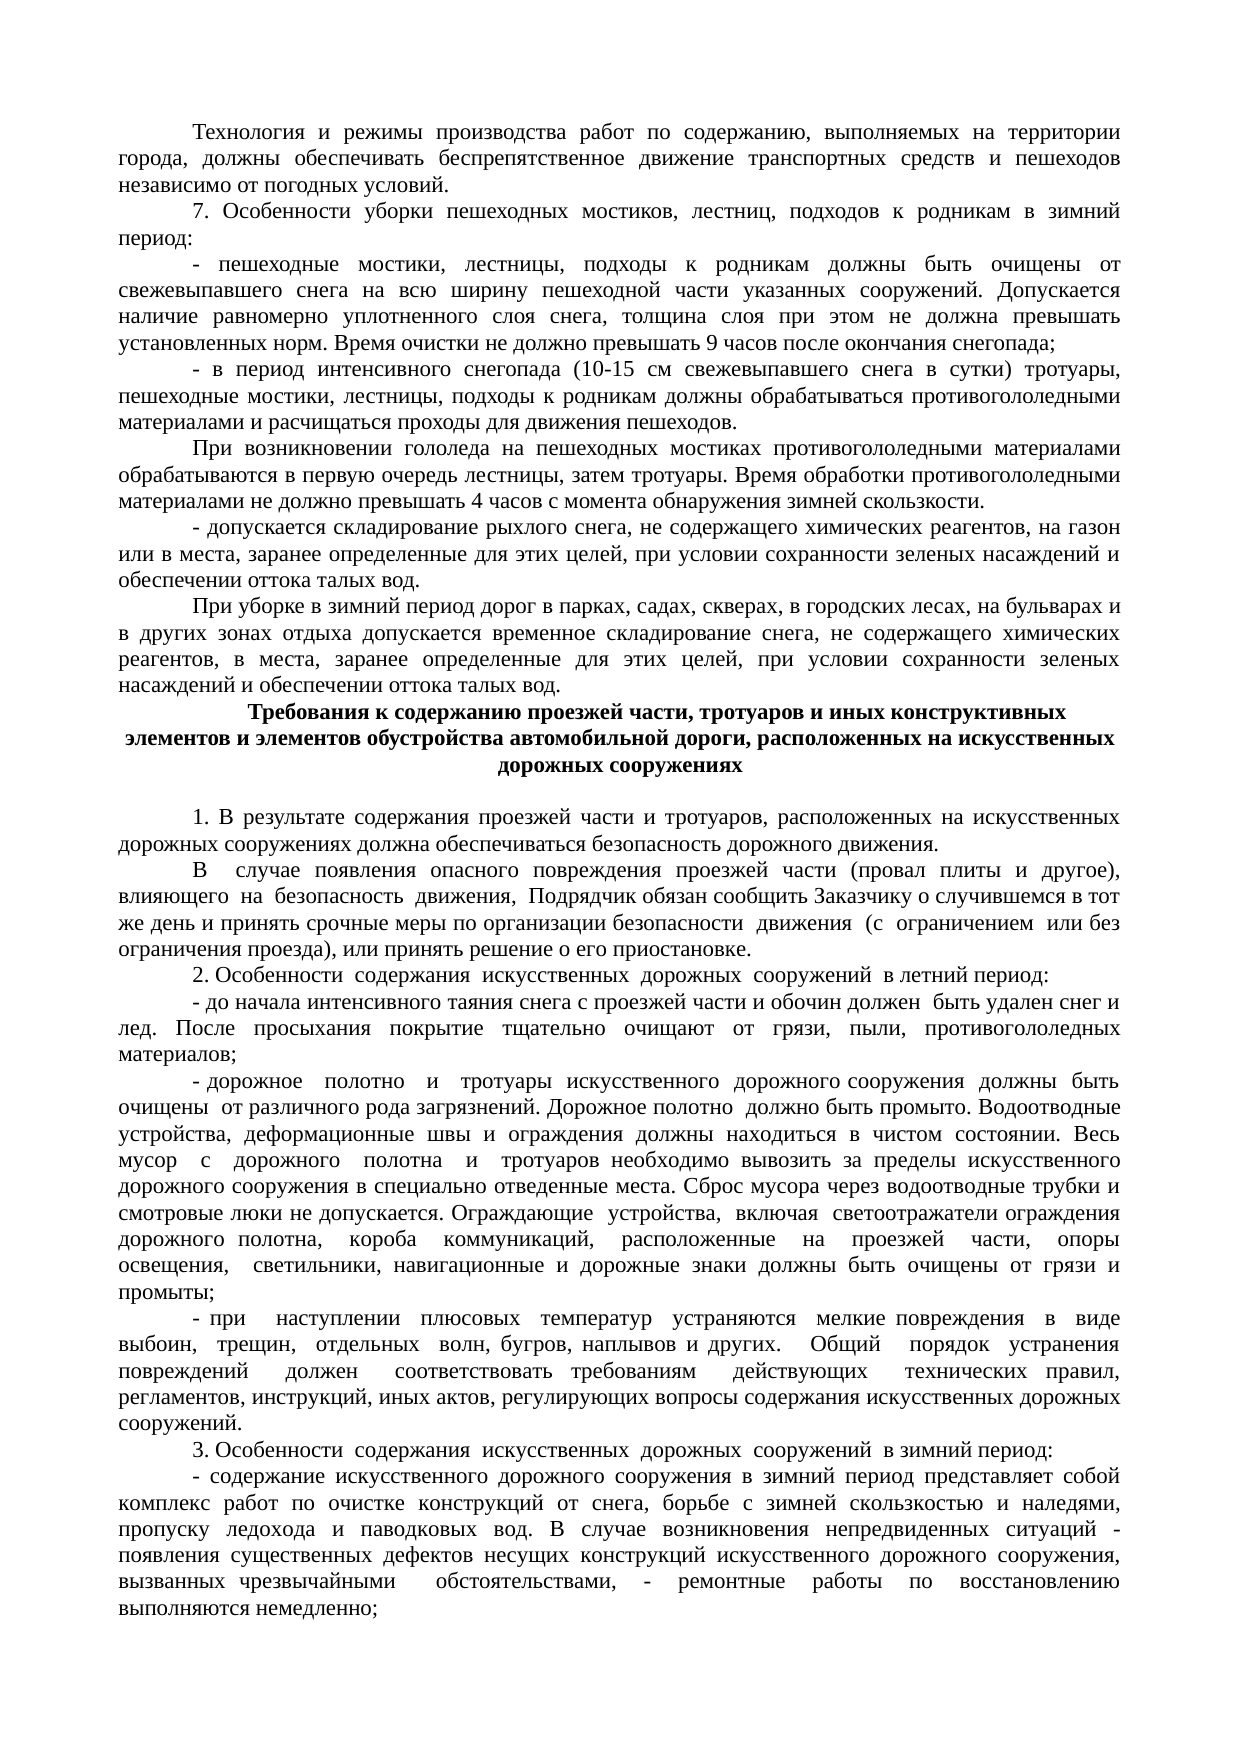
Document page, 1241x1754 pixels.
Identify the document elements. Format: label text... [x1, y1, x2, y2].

text 2. Особенности содержания искусственных дорожных сооружений в летний период: [118, 961, 1122, 988]
text При возникновении гололеда на пешеходных мостиках противогололедными материалами обрабатываются в первую очередь лестницы, затем тротуары. Время обработки противогололедными материалами не должно превышать 4 часов с момента обнаружения зимней скользкости. [118, 434, 1122, 513]
text 3. Особенности содержания искусственных дорожных сооружений в зимний период: [118, 1436, 1122, 1462]
text При уборке в зимний период дорог в парках, садах, скверах, в городских лесах, на бульварах и в других зонах отдыха допускается временное складирование снега, не содержащего химических реагентов, в места, заранее определенные для этих целей, при условии сохранности зеленых насаждений и обеспечении оттока талых вод. [118, 592, 1122, 698]
text Требования к содержанию проезжей части, тротуаров и иных конструктивных элементов и элементов обустройства автомобильной дороги, расположенных на искусственных дорожных сооружениях [118, 698, 1122, 777]
text - до начала интенсивного таяния снега с проезжей части и обочин должен быть удален снег и лед. После просыхания покрытие тщательно очищают от грязи, пыли, противогололедных материалов; [118, 988, 1122, 1067]
text - при наступлении плюсовых температур устраняются мелкие повреждения в виде выбоин, трещин, отдельных волн, бугров, наплывов и других. Общий порядок устранения повреждений должен соответствовать требованиям действующих технических правил, регламентов, инструкций, иных актов, регулирующих вопросы содержания искусственных дорожных сооружений. [118, 1304, 1122, 1436]
text - дорожное полотно и тротуары искусственного дорожного сооружения должны быть очищены от различного рода загрязнений. Дорожное полотно должно быть промыто. Водоотводные устройства, деформационные швы и ограждения должны находиться в чистом состоянии. Весь мусор с дорожного полотна и тротуаров необходимо вывозить за пределы искусственного дорожного сооружения в специально отведенные места. Сброс мусора через водоотводные трубки и смотровые люки не допускается. Ограждающие устройства, включая светоотражатели ограждения дорожного полотна, короба коммуникаций, расположенные на проезжей части, опоры освещения, светильники, навигационные и дорожные знаки должны быть очищены от грязи и промыты; [118, 1067, 1122, 1304]
text В случае появления опасного повреждения проезжей части (провал плиты и другое), влияющего на безопасность движения, Подрядчик обязан сообщить Заказчику о случившемся в тот же день и принять срочные меры по организации безопасности движения (с ограничением или без ограничения проезда), или принять решение о его приостановке. [118, 856, 1122, 961]
text - в период интенсивного снегопада (10-15 см свежевыпавшего снега в сутки) тротуары, пешеходные мостики, лестницы, подходы к родникам должны обрабатываться противогололедными материалами и расчищаться проходы для движения пешеходов. [118, 355, 1122, 434]
text - содержание искусственного дорожного сооружения в зимний период представляет собой комплекс работ по очистке конструкций от снега, борьбе с зимней скользкостью и наледями, пропуску ледохода и паводковых вод. В случае возникновения непредвиденных ситуаций - появления существенных дефектов несущих конструкций искусственного дорожного сооружения, вызванных чрезвычайными обстоятельствами, - ремонтные работы по восстановлению выполняются немедленно; [118, 1462, 1122, 1620]
text 7. Особенности уборки пешеходных мостиков, лестниц, подходов к родникам в зимний период: [118, 197, 1122, 250]
text Технология и режимы производства работ по содержанию, выполняемых на территории города, должны обеспечивать беспрепятственное движение транспортных средств и пешеходов независимо от погодных условий. [118, 118, 1122, 197]
text - допускается складирование рыхлого снега, не содержащего химических реагентов, на газон или в места, заранее определенные для этих целей, при условии сохранности зеленых насаждений и обеспечении оттока талых вод. [118, 513, 1122, 592]
text 1. В результате содержания проезжей части и тротуаров, расположенных на искусственных дорожных сооружениях должна обеспечиваться безопасность дорожного движения. [118, 803, 1122, 856]
text - пешеходные мостики, лестницы, подходы к родникам должны быть очищены от свежевыпавшего снега на всю ширину пешеходной части указанных сооружений. Допускается наличие равномерно уплотненного слоя снега, толщина слоя при этом не должна превышать установленных норм. Время очистки не должно превышать 9 часов после окончания снегопада; [118, 250, 1122, 355]
